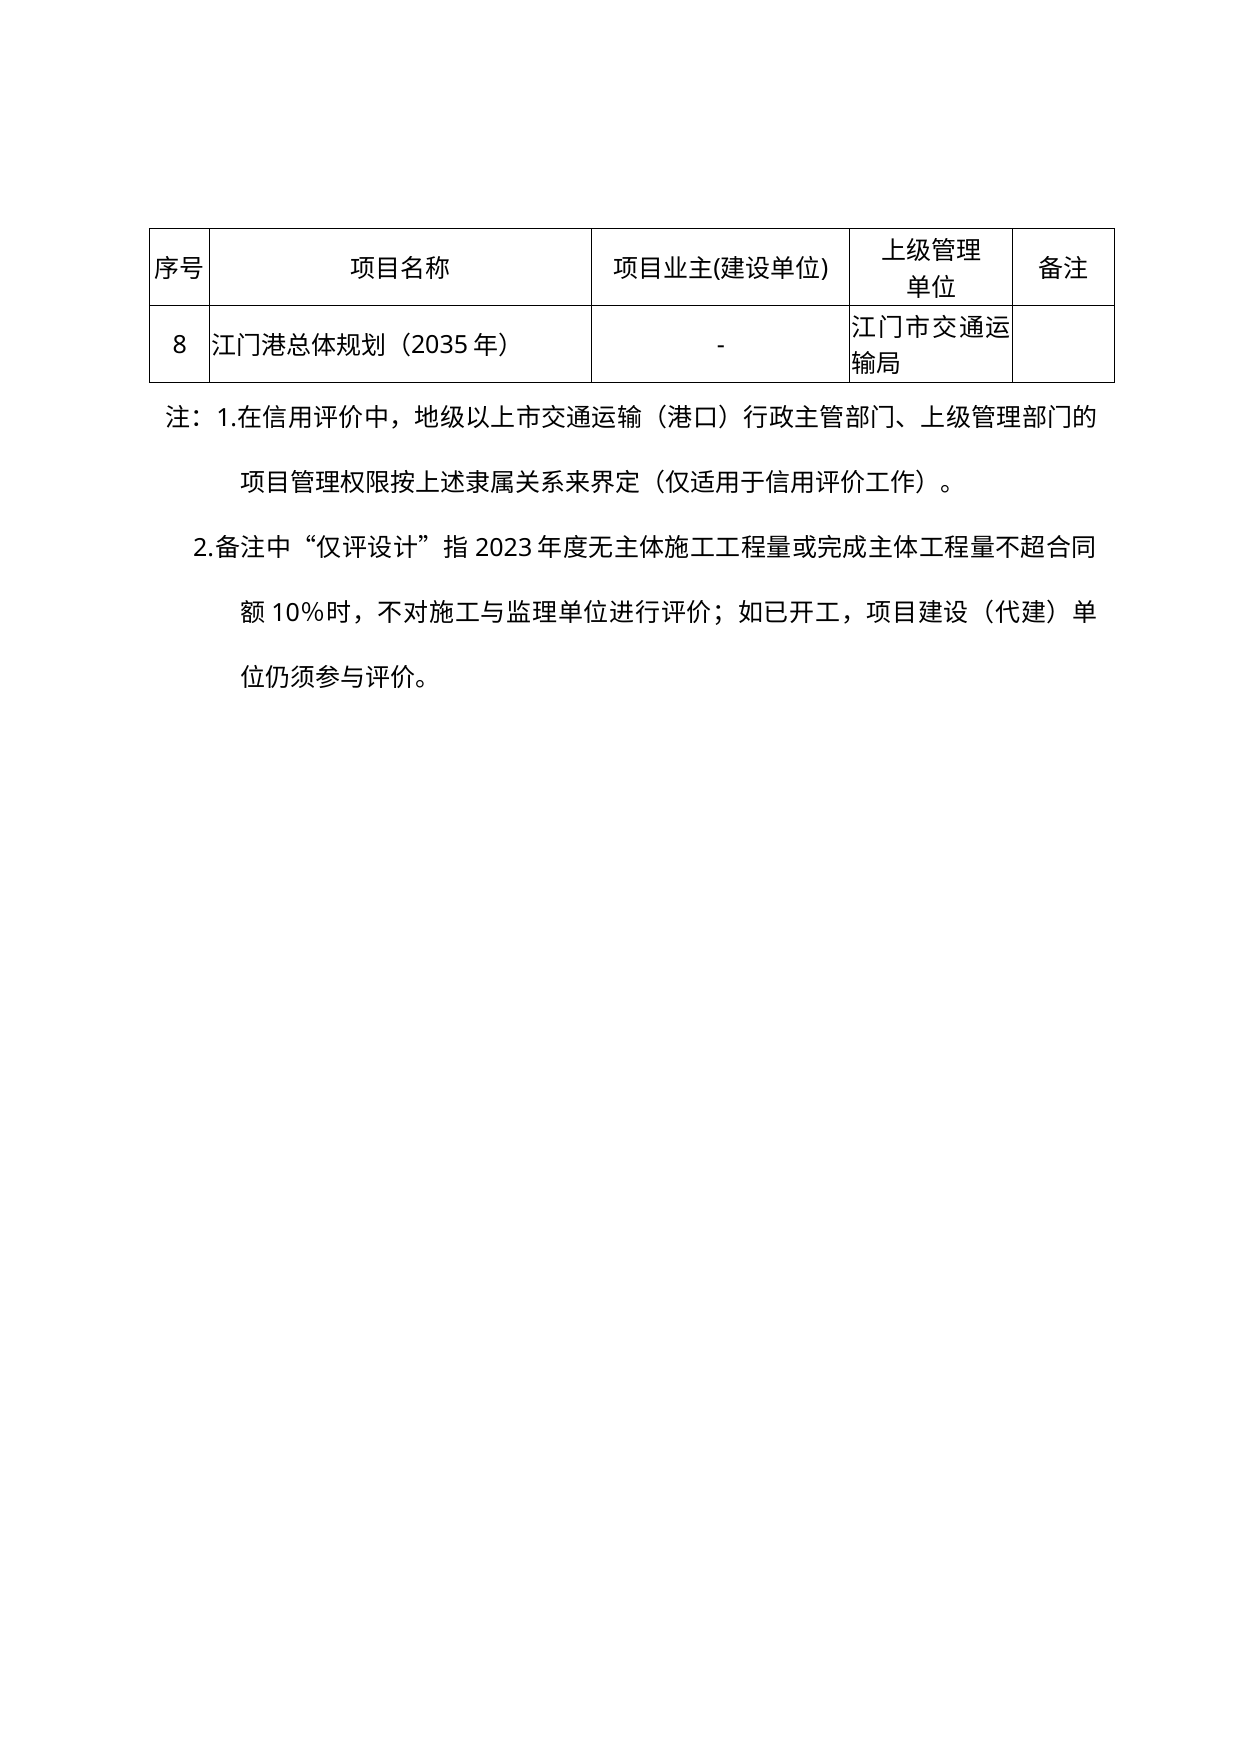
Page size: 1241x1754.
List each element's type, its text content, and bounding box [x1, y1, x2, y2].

table_header 上级管理 单位 [850, 229, 1012, 305]
table_header 项目名称 [210, 229, 591, 305]
table_header 备注 [1013, 229, 1114, 305]
table_cell - [592, 306, 849, 382]
table_cell 8 [150, 306, 209, 382]
table_cell 江门港总体规划（2035年） [210, 306, 591, 382]
text 2.备注中“仅评设计”指2023年度无主体施工工程量或完成主体工程量不超合同 额10％时，不对施工与监理单位进行评价；如已开工，项目建设（代建）单位仍须参与评价。 [165, 513, 1098, 708]
table_header 序号 [150, 229, 209, 305]
text 注：1.在信用评价中，地级以上市交通运输（港口）行政主管部门、上级管理部门的 项目管理权限按上述隶属关系来界定（仅适用于信用评价工作）。 [165, 383, 1098, 513]
table_cell [1013, 306, 1114, 382]
table_header 项目业主(建设单位) [592, 229, 849, 305]
table_cell 江门市交通运输局 [850, 306, 1012, 382]
